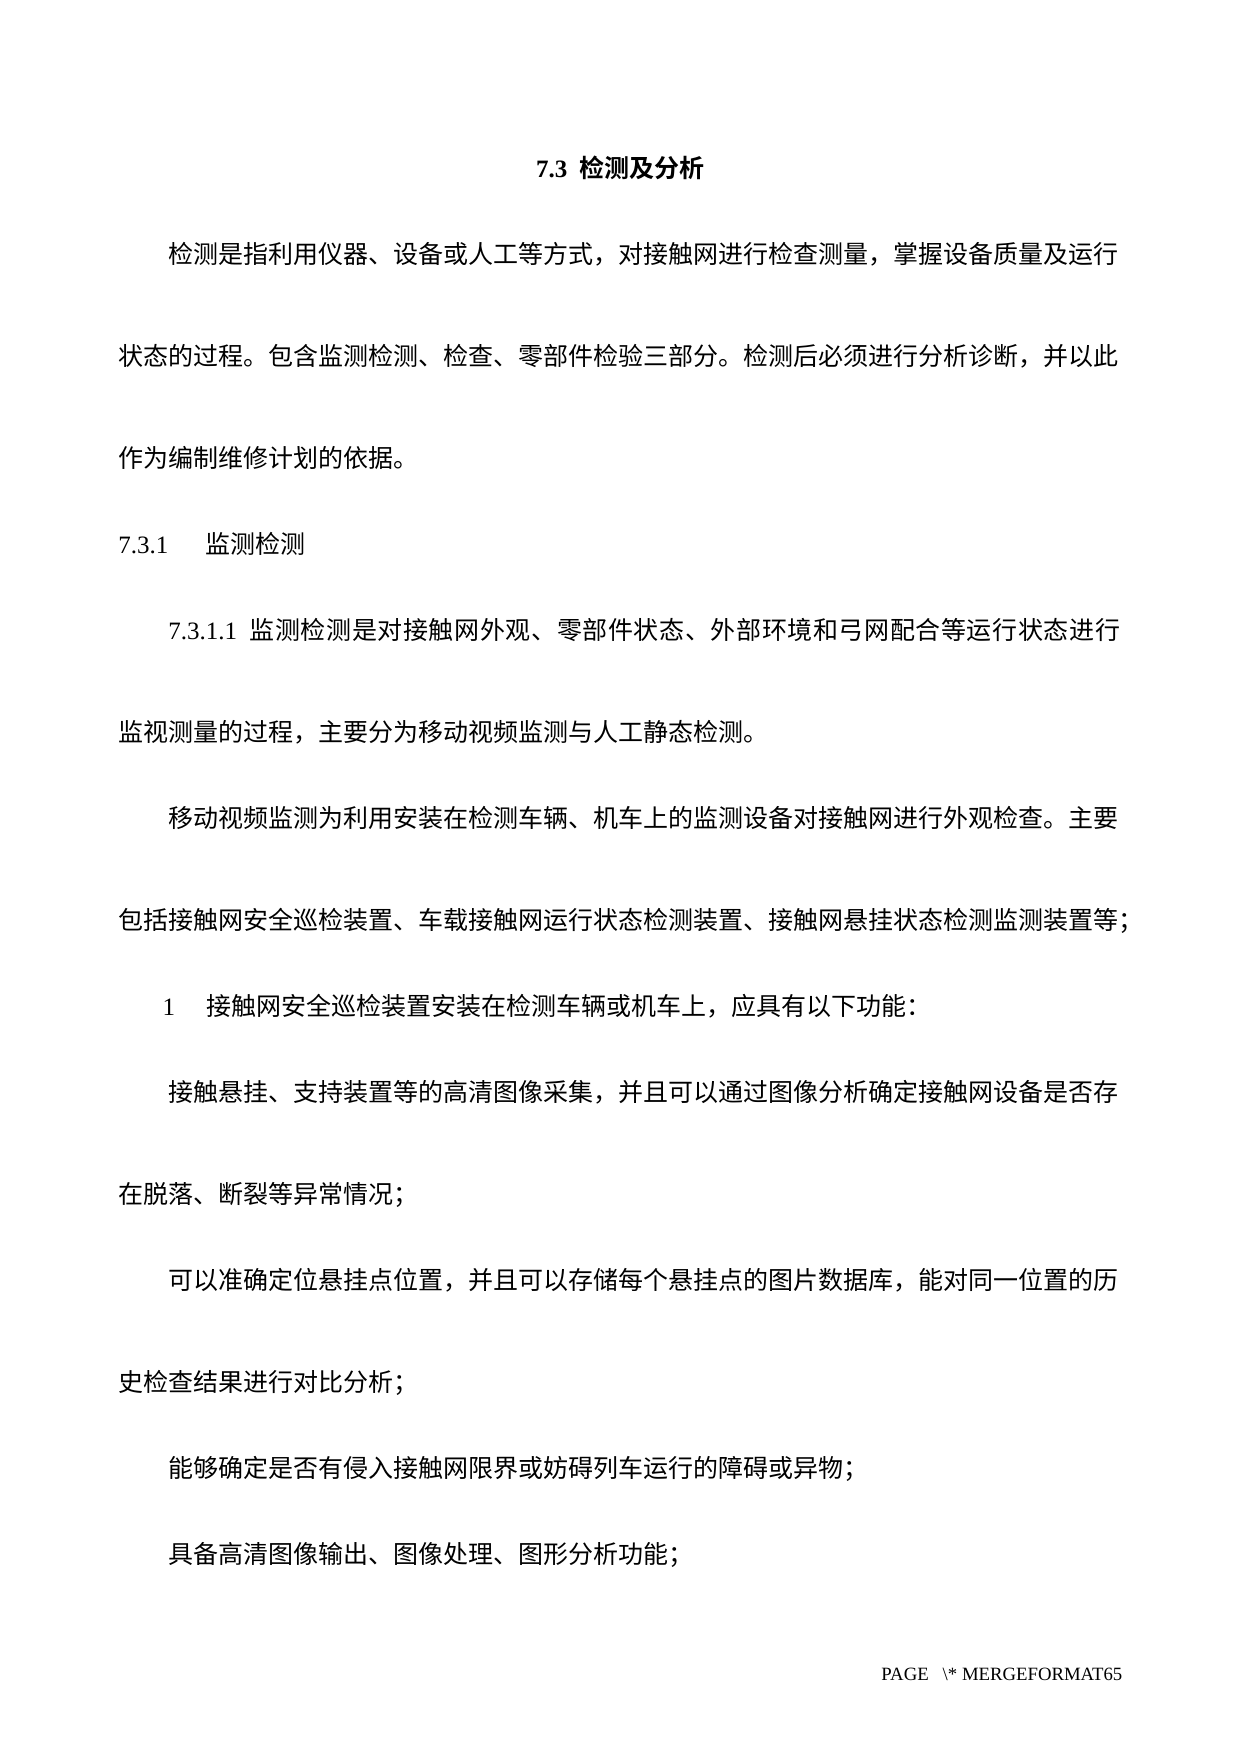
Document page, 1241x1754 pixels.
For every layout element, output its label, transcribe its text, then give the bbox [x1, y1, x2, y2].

subtitle 监测检测是对接触网外观、零部件状态、外部环境和弓网配合等运行状态进行监视测量的过程，主要分为移动视频监测与人工静态检测。 [118, 594, 1122, 764]
list 接触网安全巡检装置安装在检测车辆或机车上，应具有以下功能： [162, 970, 1122, 1038]
text 移动视频监测为利用安装在检测车辆、机车上的监测设备对接触网进行外观检查。主要包括接触网安全巡检装置、车载接触网运行状态检测装置、接触网悬挂状态检测监测装置等； [118, 782, 1122, 952]
subtitle 监测检测 [118, 508, 1122, 576]
text 检测是指利用仪器、设备或人工等方式，对接触网进行检查测量，掌握设备质量及运行状态的过程。包含监测检测、检查、零部件检验三部分。检测后必须进行分析诊断，并以此作为编制维修计划的依据。 [118, 219, 1122, 490]
text 接触悬挂、支持装置等的高清图像采集，并且可以通过图像分析确定接触网设备是否存在脱落、断裂等异常情况； [118, 1056, 1122, 1226]
text 能够确定是否有侵入接触网限界或妨碍列车运行的障碍或异物； [118, 1432, 1122, 1500]
subtitle 检测及分析 [118, 133, 1122, 201]
text 具备高清图像输出、图像处理、图形分析功能； [118, 1518, 1122, 1586]
text 可以准确定位悬挂点位置，并且可以存储每个悬挂点的图片数据库，能对同一位置的历史检查结果进行对比分析； [118, 1244, 1122, 1414]
